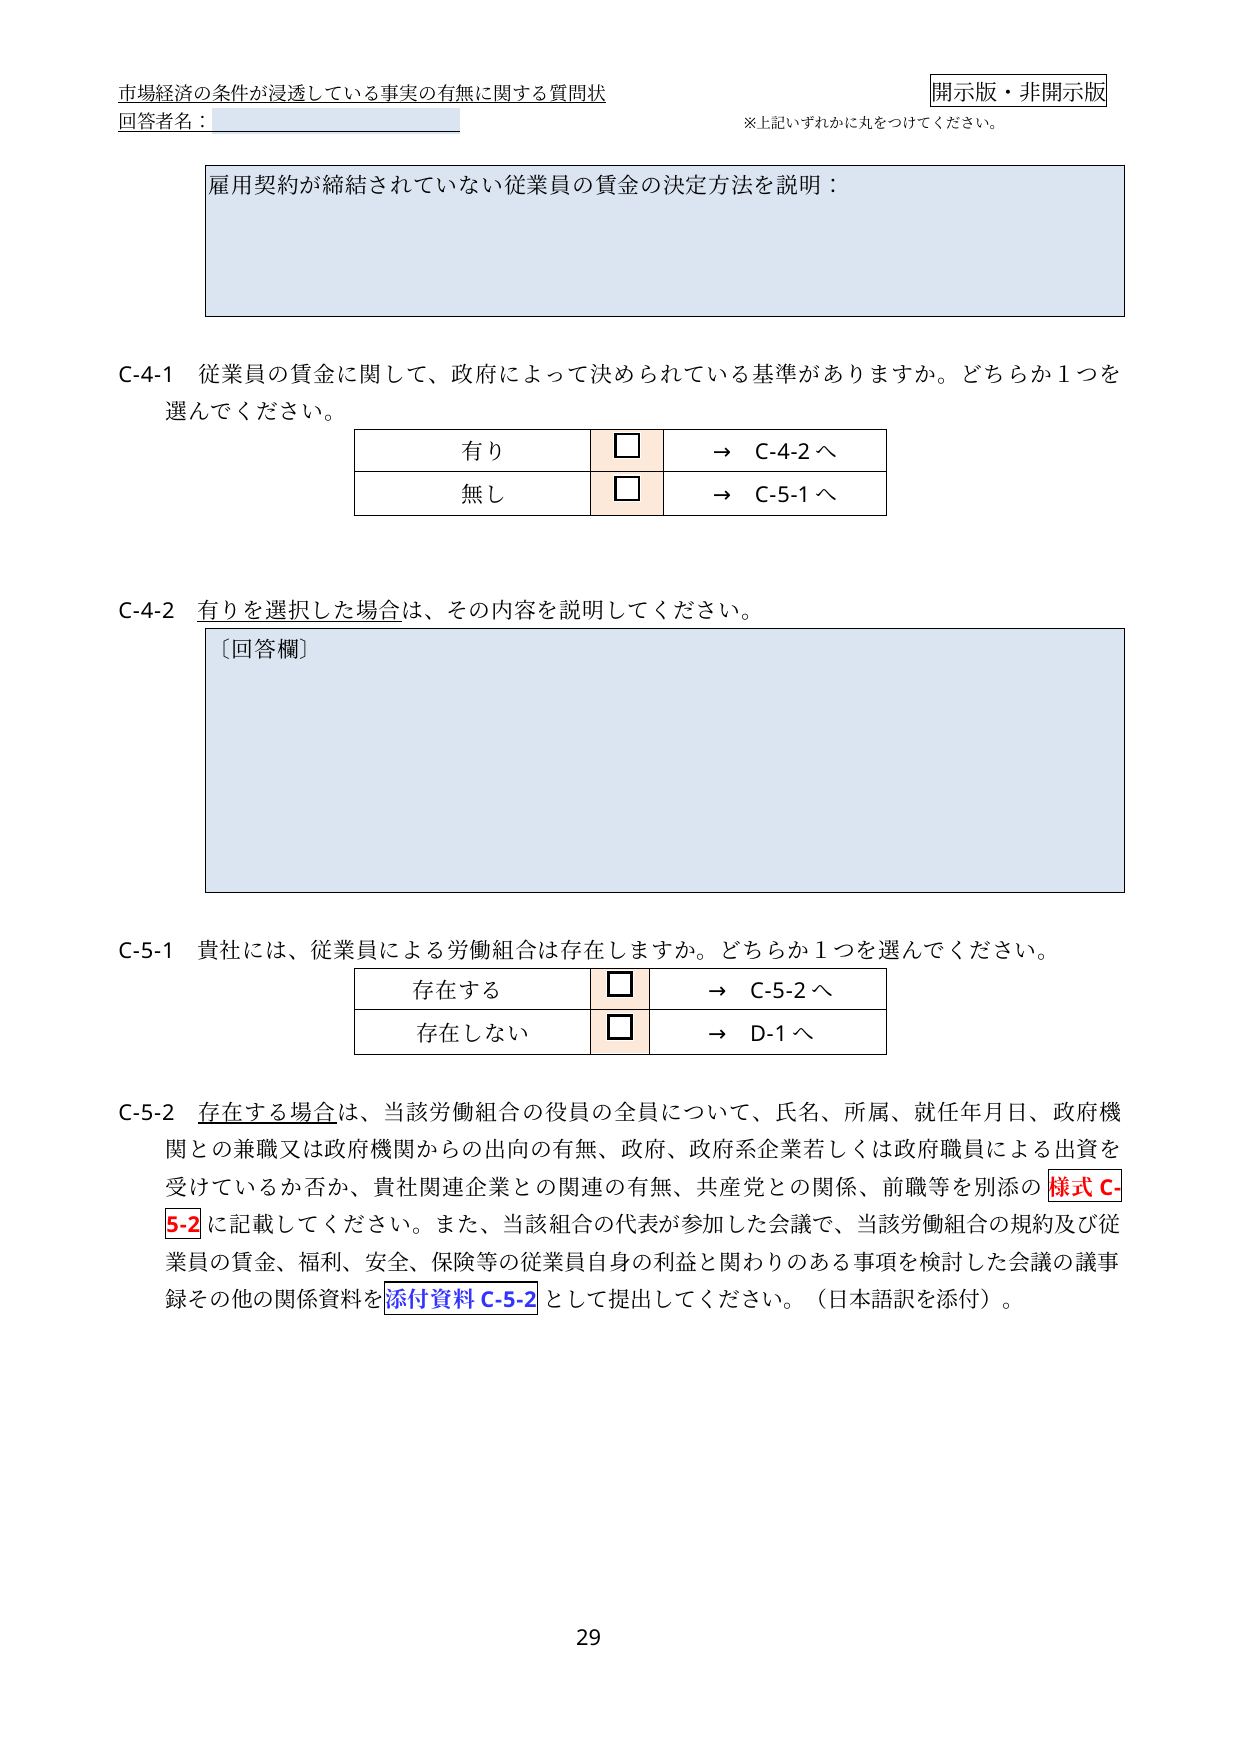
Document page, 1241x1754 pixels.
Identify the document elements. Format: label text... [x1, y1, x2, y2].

table_cell → D-1へ [650, 1010, 886, 1053]
text C-5-1 貴社には、従業員による労働組合は存在しますか。どちらか１つを選んでください。 [118, 930, 1122, 968]
table_header 有り [355, 430, 590, 471]
text C-4-1 従業員の賃金に関して、政府によって決められている基準がありますか。どちらか１つを選んでください。 [118, 354, 1122, 429]
table_cell → C-5-1へ [664, 472, 886, 515]
table_cell 存在しない [355, 1010, 590, 1053]
table_header → C-4-2へ [664, 430, 886, 471]
text C-4-2 有りを選択した場合は、その内容を説明してください。 [118, 591, 1122, 628]
table_header 〔回答欄〕 [206, 629, 1124, 892]
text C-5-2 存在する場合は、当該労働組合の役員の全員について、氏名、所属、就任年月日、政府機関との兼職又は政府機関からの出向の有無、政府、政府系企業若しくは政府職員による出資を受けているか否か、貴社関連企業との関連の有無、共産党との関係、前職等を別添の様式C-5-2に記載してください。また、当該組合の代表が参加した会議で、当該労働組合の規約及び従業員の賃金、福利、安全、保険等の従業員自身の利益と関わりのある事項を検討した会議の議事録その他の関係資料を添付資料C-5-2として提出してください。（日本語訳を添付）。 [118, 1092, 1122, 1317]
table_cell 無し [355, 472, 590, 515]
table_header 存在する [355, 969, 590, 1009]
table_header → C-5-2へ [650, 969, 886, 1009]
table_header [591, 969, 649, 1009]
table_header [206, 166, 1124, 316]
table_header [591, 430, 663, 471]
table_cell [591, 1010, 649, 1053]
table_cell [591, 472, 663, 515]
